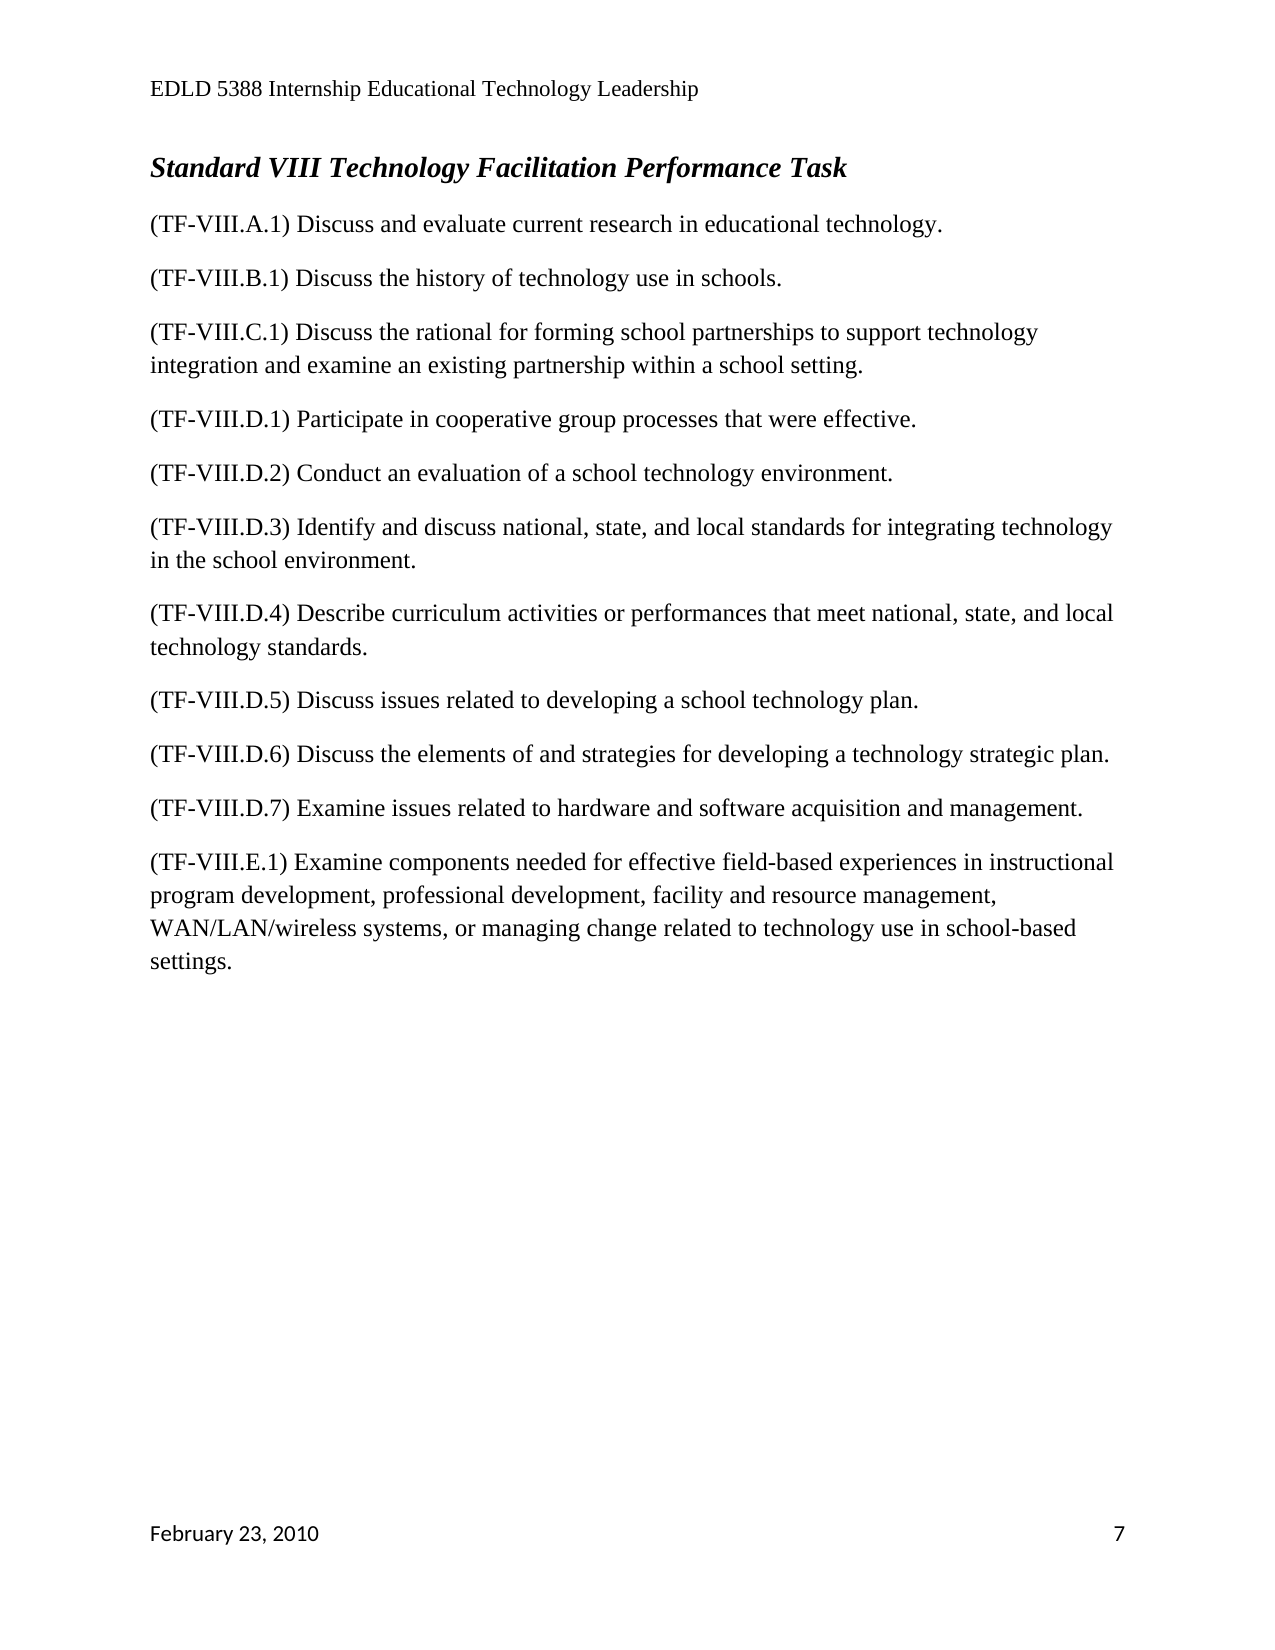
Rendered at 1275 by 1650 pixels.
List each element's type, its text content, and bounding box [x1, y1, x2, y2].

text (TF-VIII.A.1) Discuss and evaluate current research in educational technology. [150, 209, 1125, 238]
text (TF-VIII.D.7) Examine issues related to hardware and software acquisition and management. [150, 793, 1125, 822]
text (TF-VIII.D.5) Discuss issues related to developing a school technology plan. [150, 685, 1125, 714]
text (TF-VIII.D.2) Conduct an evaluation of a school technology environment. [150, 458, 1125, 487]
text (TF-VIII.D.1) Participate in cooperative group processes that were effective. [150, 404, 1125, 433]
text (TF-VIII.D.4) Describe curriculum activities or performances that meet national, state, and local technology standards. [150, 598, 1125, 660]
text Standard VIII Technology Facilitation Performance Task [150, 150, 1125, 183]
text (TF-VIII.C.1) Discuss the rational for forming school partnerships to support technology integration and examine an existing partnership within a school setting. [150, 317, 1125, 379]
text (TF-VIII.B.1) Discuss the history of technology use in schools. [150, 263, 1125, 292]
text (TF-VIII.E.1) Examine components needed for effective field-based experiences in instructional program development, professional development, facility and resource management, WAN/LAN/wireless systems, or managing change related to technology use in school-based settings. [150, 847, 1125, 975]
text (TF-VIII.D.3) Identify and discuss national, state, and local standards for integrating technology in the school environment. [150, 512, 1125, 573]
text (TF-VIII.D.6) Discuss the elements of and strategies for developing a technology strategic plan. [150, 739, 1125, 768]
